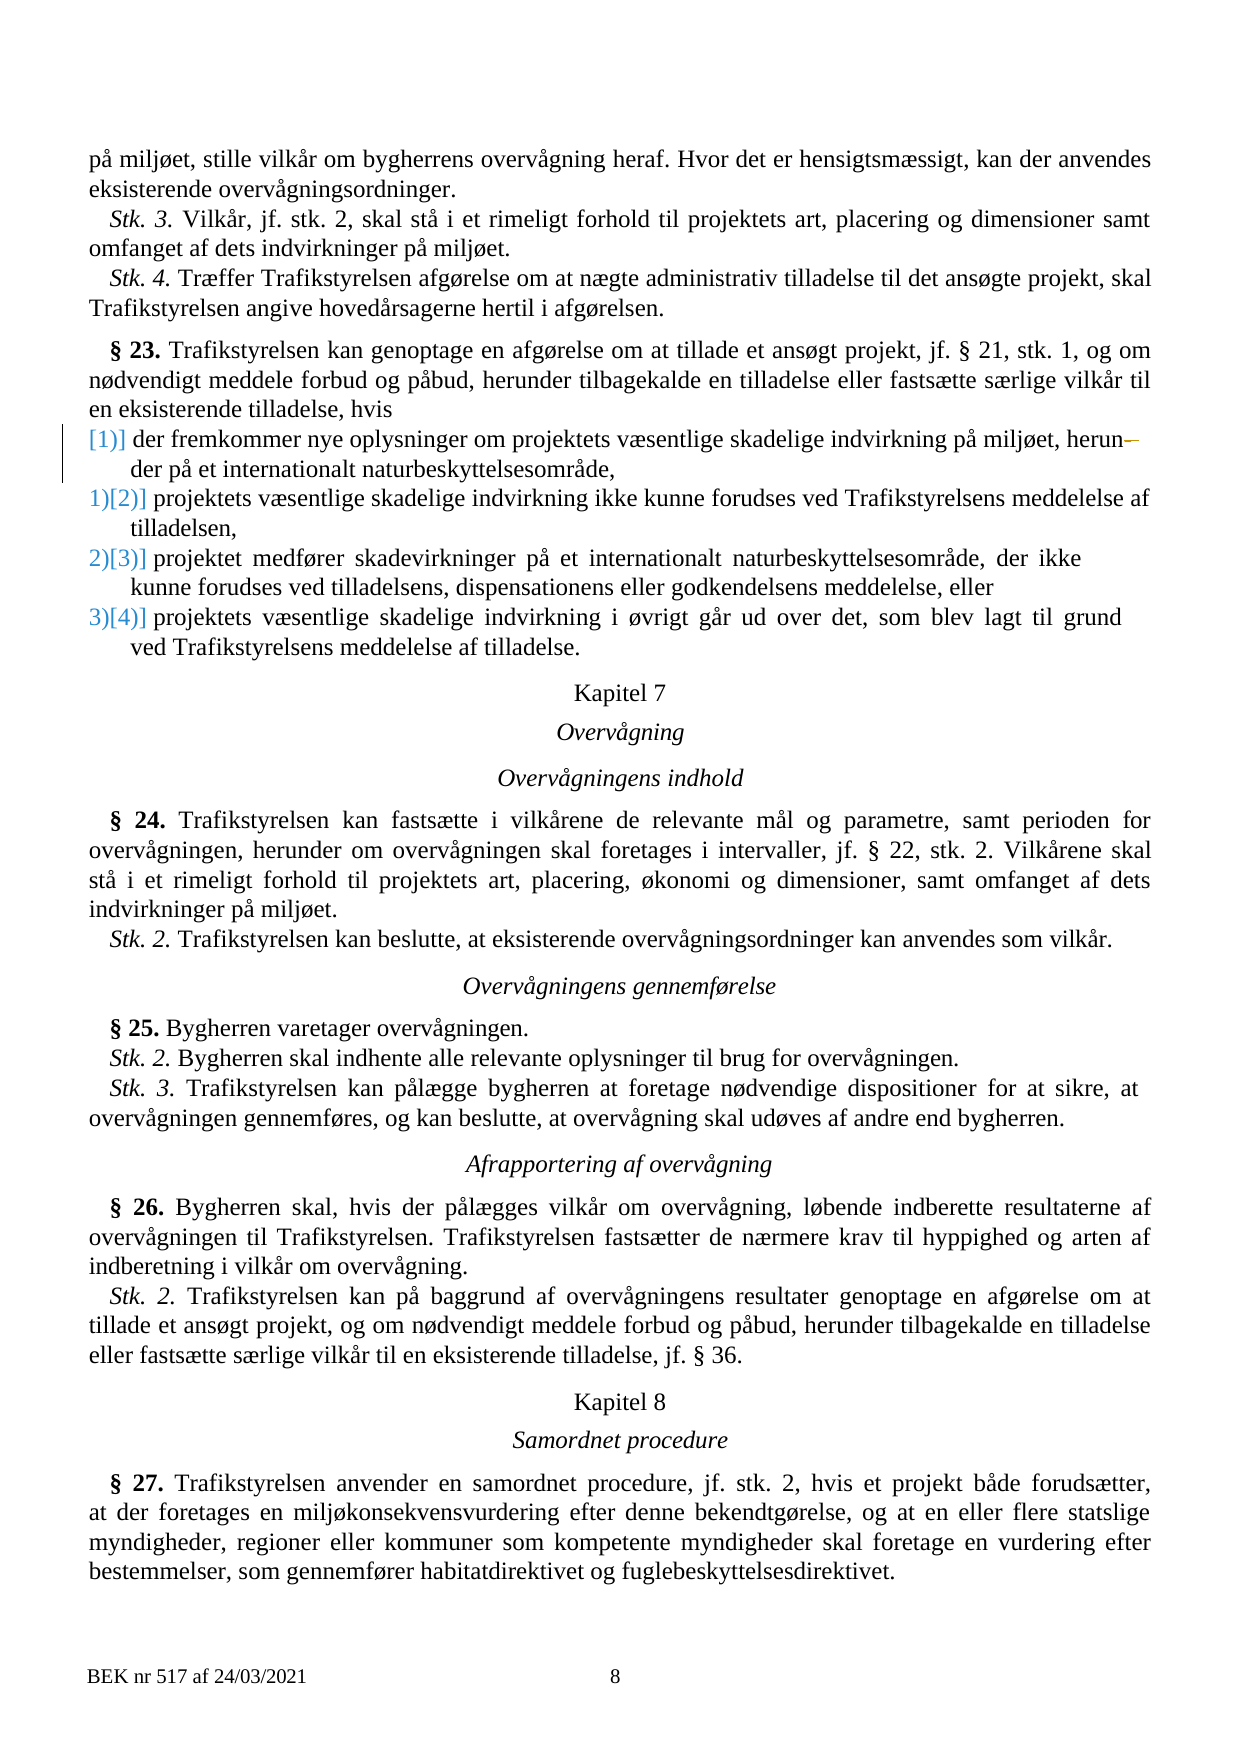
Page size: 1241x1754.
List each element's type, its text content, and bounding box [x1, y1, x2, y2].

text Afrapportering af overvågning [466, 1149, 1163, 1178]
text § 25. Bygherren varetager overvågningen. [109, 1013, 1163, 1042]
text Stk. 2. Trafikstyrelsen kan på baggrund af overvågningens resultater genoptage en afgørelse om at tillade et ansøgt projekt, og om nødvendigt meddele forbud og påbud, herunder tilbagekalde en tilladelse eller fastsætte særlige vilkår til en eksisterende tilladelse, jf. § 36. [88, 1281, 1152, 1369]
text § 24. Trafikstyrelsen kan fastsætte i vilkårene de relevante mål og parametre, samt perioden for [109, 809, 1163, 834]
text Stk. 2. Trafikstyrelsen kan beslutte, at eksisterende overvågningsordninger kan anvendes som vilkår. [109, 924, 1163, 953]
text Samordnet procedure [77, 1425, 1163, 1454]
text Stk. 3. Trafikstyrelsen kan pålægge bygherren at foretage nødvendige dispositioner for at sikre, at overvågningen gennemføres, og kan beslutte, at overvågning skal udøves af andre end bygherren. [88, 1073, 1163, 1132]
text Stk. 3. Vilkår, jf. stk. 2, skal stå i et rimeligt forhold til projektets art, placering og dimensioner samt omfanget af dets indvirkninger på miljøet. [88, 204, 1152, 262]
text Overvågningens gennemførelse [462, 971, 1163, 1000]
list projektet medfører skadevirkninger på et internationalt naturbeskyttelsesområde, der ikke kunne forudses ved tilladelsens, dispensationens eller godkendelsens meddelelse, eller [88, 543, 1152, 601]
text § 23. Trafikstyrelsen kan genoptage en afgørelse om at tillade et ansøgt projekt, jf. § 21, stk. 1, og om nødvendigt meddele forbud og påbud, herunder tilbagekalde en tilladelse eller fastsætte særlige vilkår til en eksisterende tilladelse, hvis [88, 335, 1152, 423]
text Overvågning Overvågningens indhold [476, 717, 764, 792]
text § 27. Trafikstyrelsen anvender en samordnet procedure, jf. stk. 2, hvis et projekt både forudsætter, at der foretages en miljøkonsekvensvurdering efter denne bekendtgørelse, og at en eller flere statslige myndigheder, regioner eller kommuner som kompetente myndigheder skal foretage en vurdering efter bestemmelser, som gennemfører habitatdirektivet og fuglebeskyttelsesdirektivet. [88, 1468, 1152, 1585]
text Stk. 4. Træffer Trafikstyrelsen afgørelse om at nægte administrativ tilladelse til det ansøgte projekt, skal Trafikstyrelsen angive hovedårsagerne hertil i afgørelsen. [88, 263, 1152, 322]
text overvågningen, herunder om overvågningen skal foretages i intervaller, jf. § 22, stk. 2. Vilkårene skal stå i et rimeligt forhold til projektets art, placering, økonomi og dimensioner, samt omfanget af dets indvirkninger på miljøet. [88, 835, 1152, 923]
list projektets væsentlige skadelige indvirkning ikke kunne forudses ved Trafikstyrelsens meddelelse af tilladelsen, [88, 483, 1152, 542]
list der fremkommer nye oplysninger om projektets væsentlige skadelige indvirkning på miljøet, herunder på et internationalt naturbeskyttelsesområde, [88, 424, 1152, 482]
text Stk. 2. Bygherren skal indhente alle relevante oplysninger til brug for overvågningen. [109, 1043, 1163, 1072]
text § 26. Bygherren skal, hvis der pålægges vilkår om overvågning, løbende indberette resultaterne af overvågningen til Trafikstyrelsen. Trafikstyrelsen fastsætter de nærmere krav til hyppighed og arten af indberetning i vilkår om overvågning. [88, 1192, 1152, 1280]
text Kapitel 8 [77, 1387, 1163, 1416]
list projektets væsentlige skadelige indvirkning i øvrigt går ud over det, som blev lagt til grund ved Trafikstyrelsens meddelelse af tilladelse. [88, 602, 1152, 661]
text Kapitel 7 [77, 678, 1163, 707]
text på miljøet, stille vilkår om bygherrens overvågning heraf. Hvor det er hensigtsmæssigt, kan der anvendes eksisterende overvågningsordninger. [88, 144, 1152, 203]
